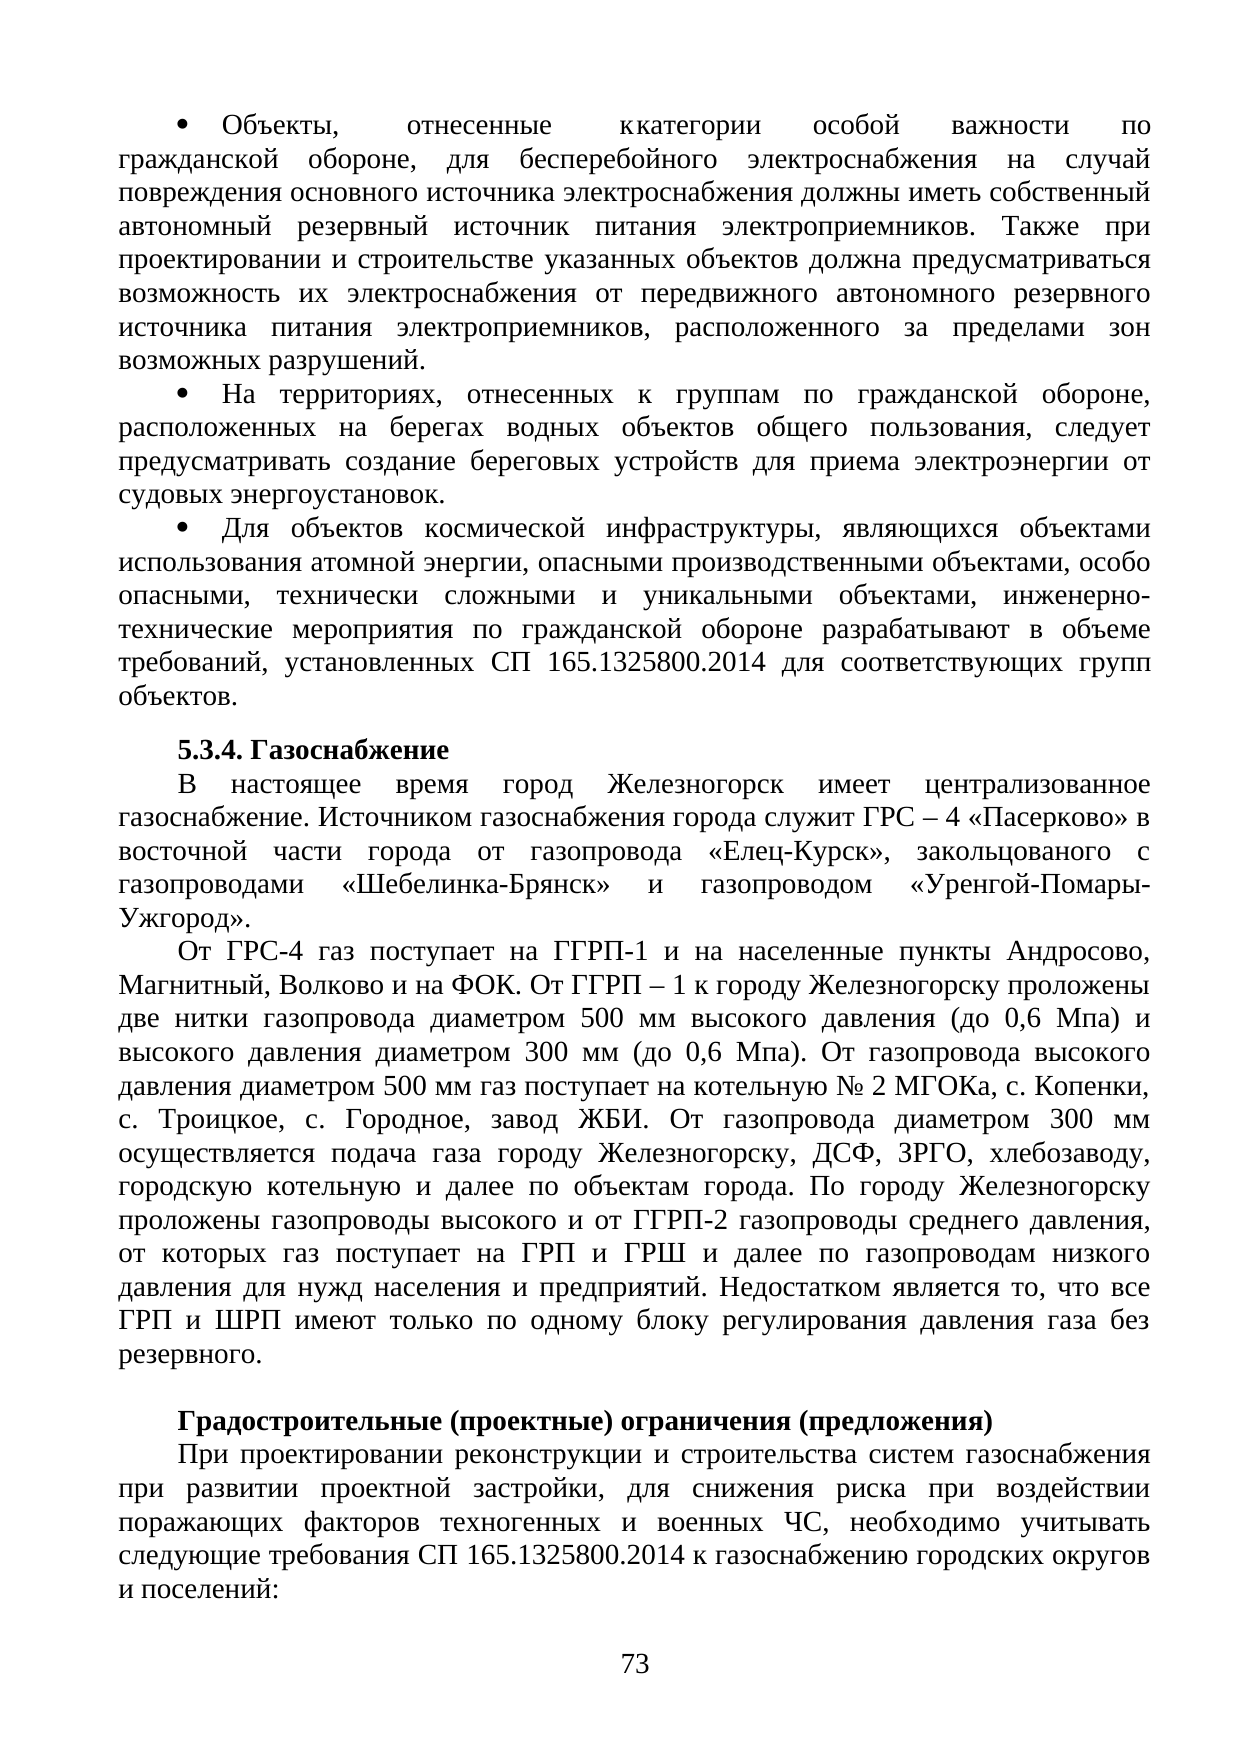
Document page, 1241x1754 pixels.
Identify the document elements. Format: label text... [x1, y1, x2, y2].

list На территориях, отнесенных к группам по гражданской обороне, расположенных на берегах водных объектов общего пользования, следует предусматривать создание береговых устройств для приема электроэнергии от судовых энергоустановок. [118, 376, 1152, 510]
text От ГРС-4 газ поступает на ГГРП-1 и на населенные пункты Андросово, Магнитный, Волково и на ФОК. От ГГРП – 1 к городу Железногорску проложены две нитки газопровода диаметром 500 мм высокого давления (до 0,6 Мпа) и высокого давления диаметром 300 мм (до 0,6 Мпа). От газопровода высокого давления диаметром 500 мм газ поступает на котельную № 2 МГОКа, с. Копенки, с. Троицкое, с. Городное, завод ЖБИ. От газопровода диаметром 300 мм осуществляется подача газа городу Железногорску, ДСФ, ЗРГО, хлебозаводу, городскую котельную и далее по объектам города. По городу Железногорску проложены газопроводы высокого и от ГГРП-2 газопроводы среднего давления, от которых газ поступает на ГРП и ГРШ и далее по газопроводам низкого давления для нужд населения и предприятий. Недостатком является то, что все ГРП и ШРП имеют только по одному блоку регулирования давления газа без резервного. [118, 933, 1152, 1369]
text В настоящее время город Железногорск имеет централизованное газоснабжение. Источником газоснабжения города служит ГРС – 4 «Пасерково» в восточной части города от газопровода «Елец-Курск», закольцованого с газопроводами «Шебелинка-Брянск» и газопроводом «Уренгой-Помары-Ужгород». [118, 766, 1152, 933]
text 5.3.4. Газоснабжение [118, 732, 1152, 766]
list Для объектов космической инфраструктуры, являющихся объектами использования атомной энергии, опасными производственными объектами, особо опасными, технически сложными и уникальными объектами, инженерно-технические мероприятия по гражданской обороне разрабатывают в объеме требований, установленных СП 165.1325800.2014 для соответствующих групп объектов. [118, 510, 1152, 711]
list Объекты, отнесенные к категории особой важности по гражданской обороне, для бесперебойного электроснабжения на случай повреждения основного источника электроснабжения должны иметь собственный автономный резервный источник питания электроприемников. Также при проектировании и строительстве указанных объектов должна предусматриваться возможность их электроснабжения от передвижного автономного резервного источника питания электроприемников, расположенного за пределами зон возможных разрушений. [118, 107, 1152, 376]
text Градостроительные (проектные) ограничения (предложения) [118, 1403, 1152, 1437]
text При проектировании реконструкции и строительства систем газоснабжения при развитии проектной застройки, для снижения риска при воздействии поражающих факторов техногенных и военных ЧС, необходимо учитывать следующие требования СП 165.1325800.2014 к газоснабжению городских округов и поселений: [118, 1437, 1152, 1604]
